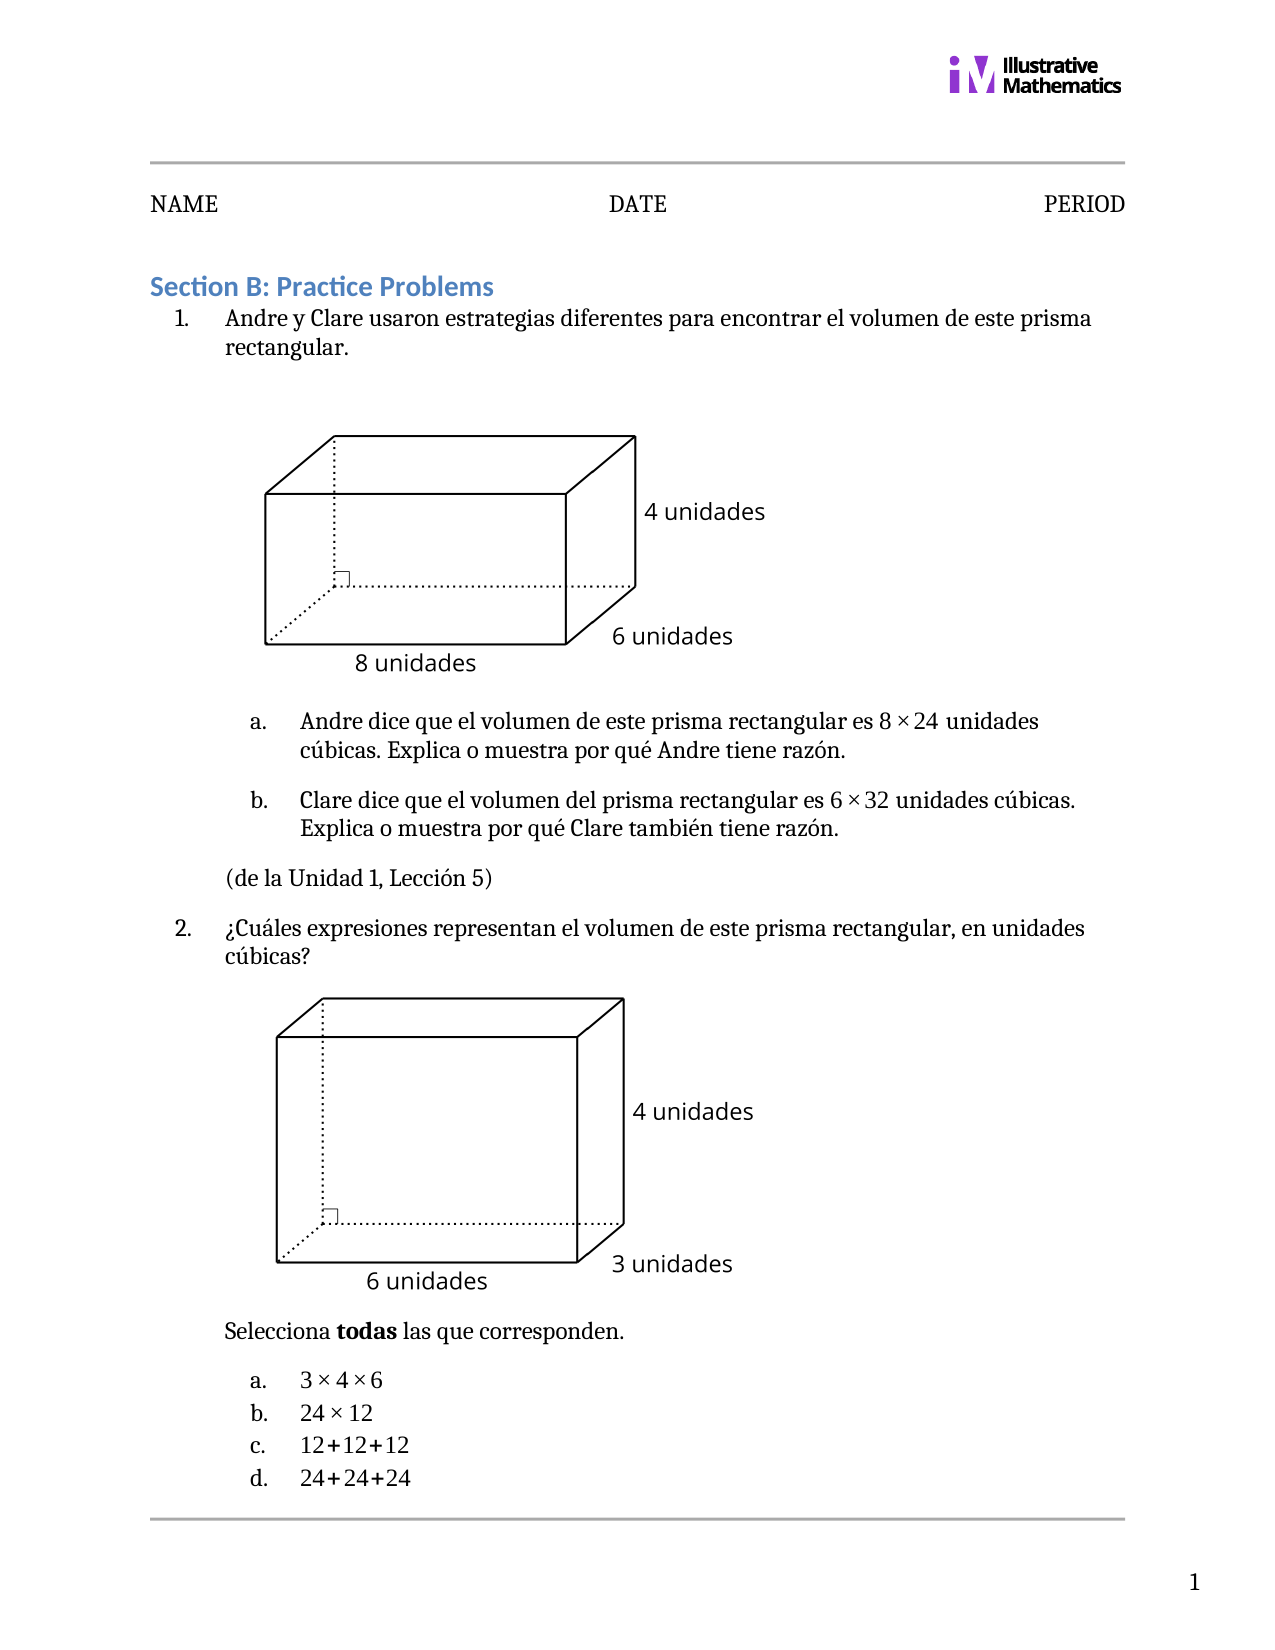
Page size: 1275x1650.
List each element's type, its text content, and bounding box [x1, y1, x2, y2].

picture [949, 55, 1121, 93]
subtitle Section B: Practice Problems [150, 268, 1125, 304]
list (de la Unidad 1, Lección 5) [175, 864, 1125, 893]
list Selecciona todas las que corresponden. [175, 1317, 1125, 1346]
list Andre y Clare usaron estrategias diferentes para encontrar el volumen de este prisma rectangular. [175, 304, 1125, 361]
list Clare dice que el volumen del prisma rectangular es unidades cúbicas. Explica o muestra por qué Clare también tiene razón. [250, 786, 1125, 843]
list ¿Cuáles expresiones representan el volumen de este prisma rectangular, en unidades cúbicas? [175, 913, 1125, 971]
picture [243, 991, 759, 1307]
picture [243, 382, 767, 698]
list Andre dice que el volumen de este prisma rectangular es unidades cúbicas. Explica o muestra por qué Andre tiene razón. [250, 707, 1125, 765]
